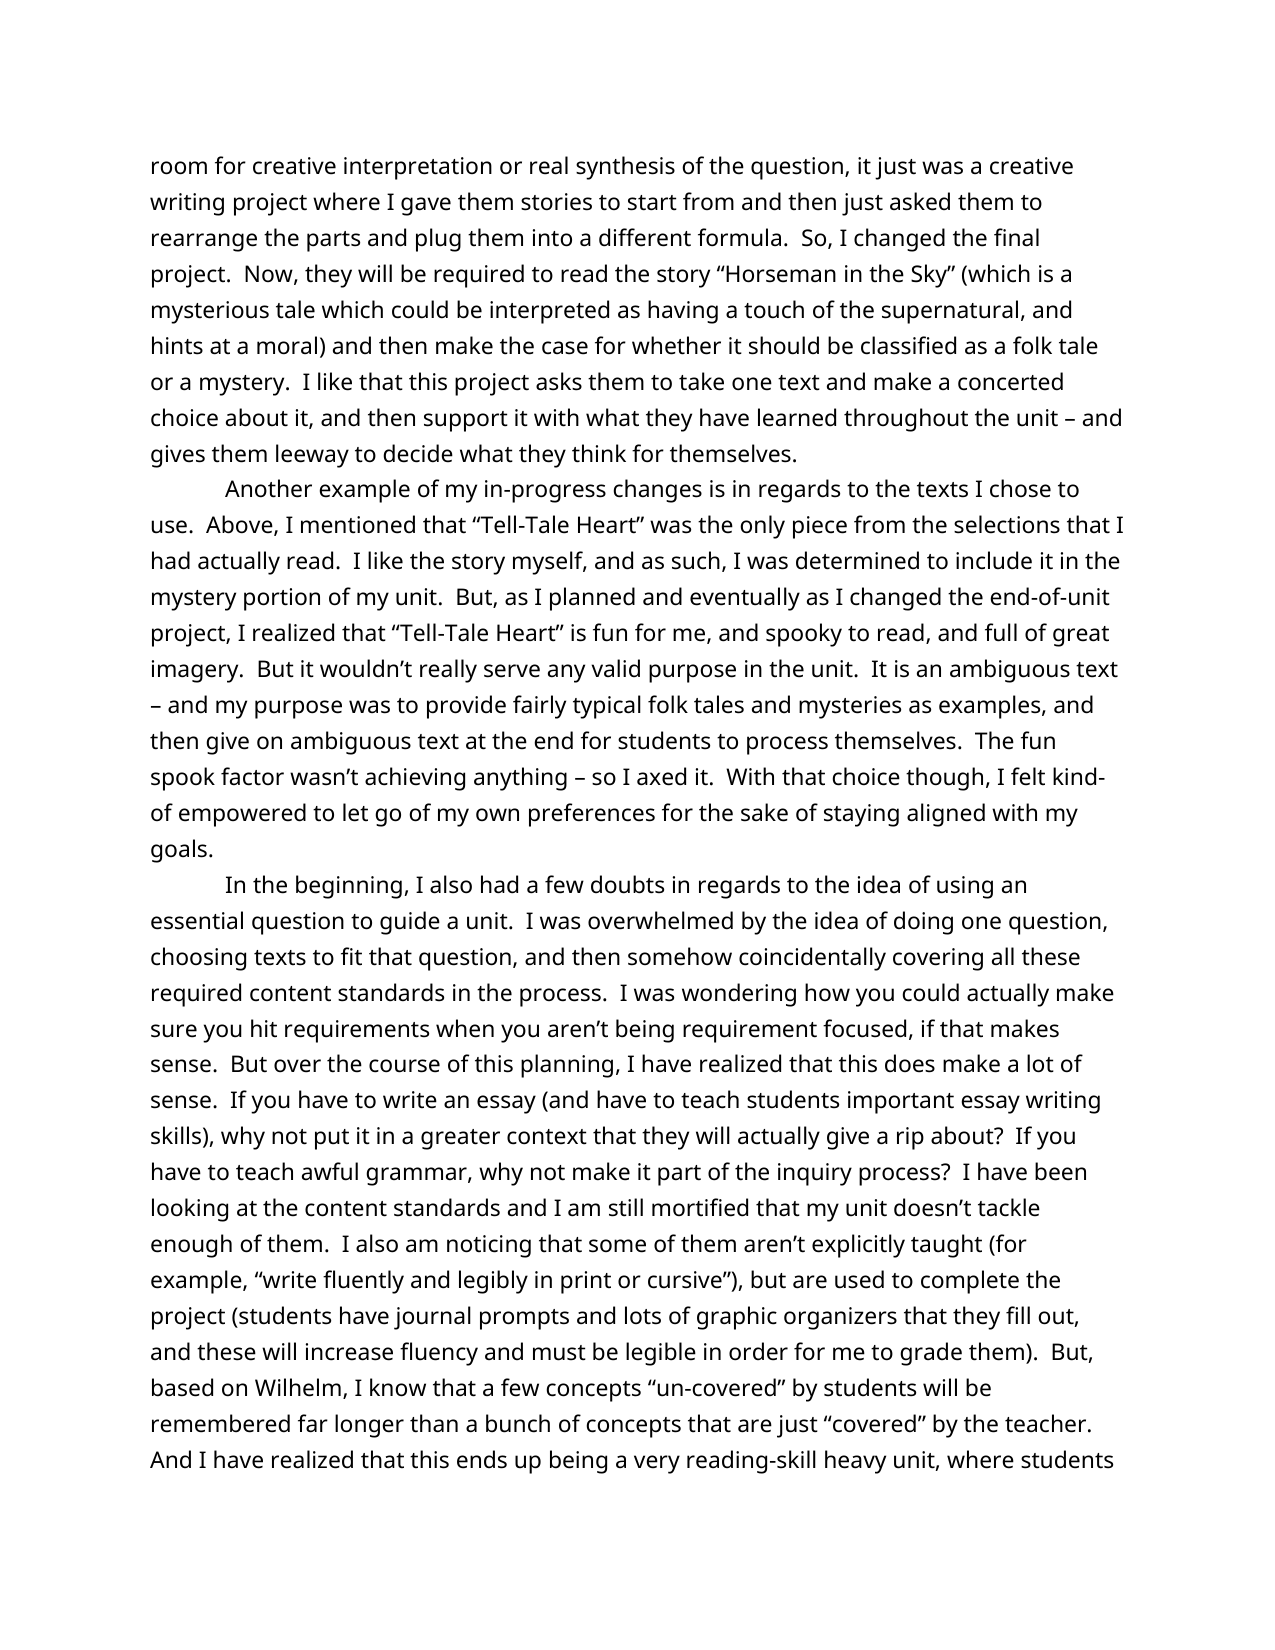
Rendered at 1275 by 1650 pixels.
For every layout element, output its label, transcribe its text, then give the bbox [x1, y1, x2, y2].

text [150, 150, 1125, 469]
text Another example of my in-progress changes is in regards to the texts I chose to use. Above, I mentioned that “Tell-Tale Heart” was the only piece from the selections that I had actually read. I like the story myself, and as such, I was determined to include it in the mystery portion of my unit. But, as I planned and eventually as I changed the end-of-unit project, I realized that “Tell-Tale Heart” is fun for me, and spooky to read, and full of great imagery. But it wouldn’t really serve any valid purpose in the unit. It is an ambiguous text – and my purpose was to provide fairly typical folk tales and mysteries as examples, and then give on ambiguous text at the end for students to process themselves. The fun spook factor wasn’t achieving anything – so I axed it. With that choice though, I felt kind-of empowered to let go of my own preferences for the sake of staying aligned with my goals. [150, 473, 1125, 864]
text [150, 869, 1125, 1475]
